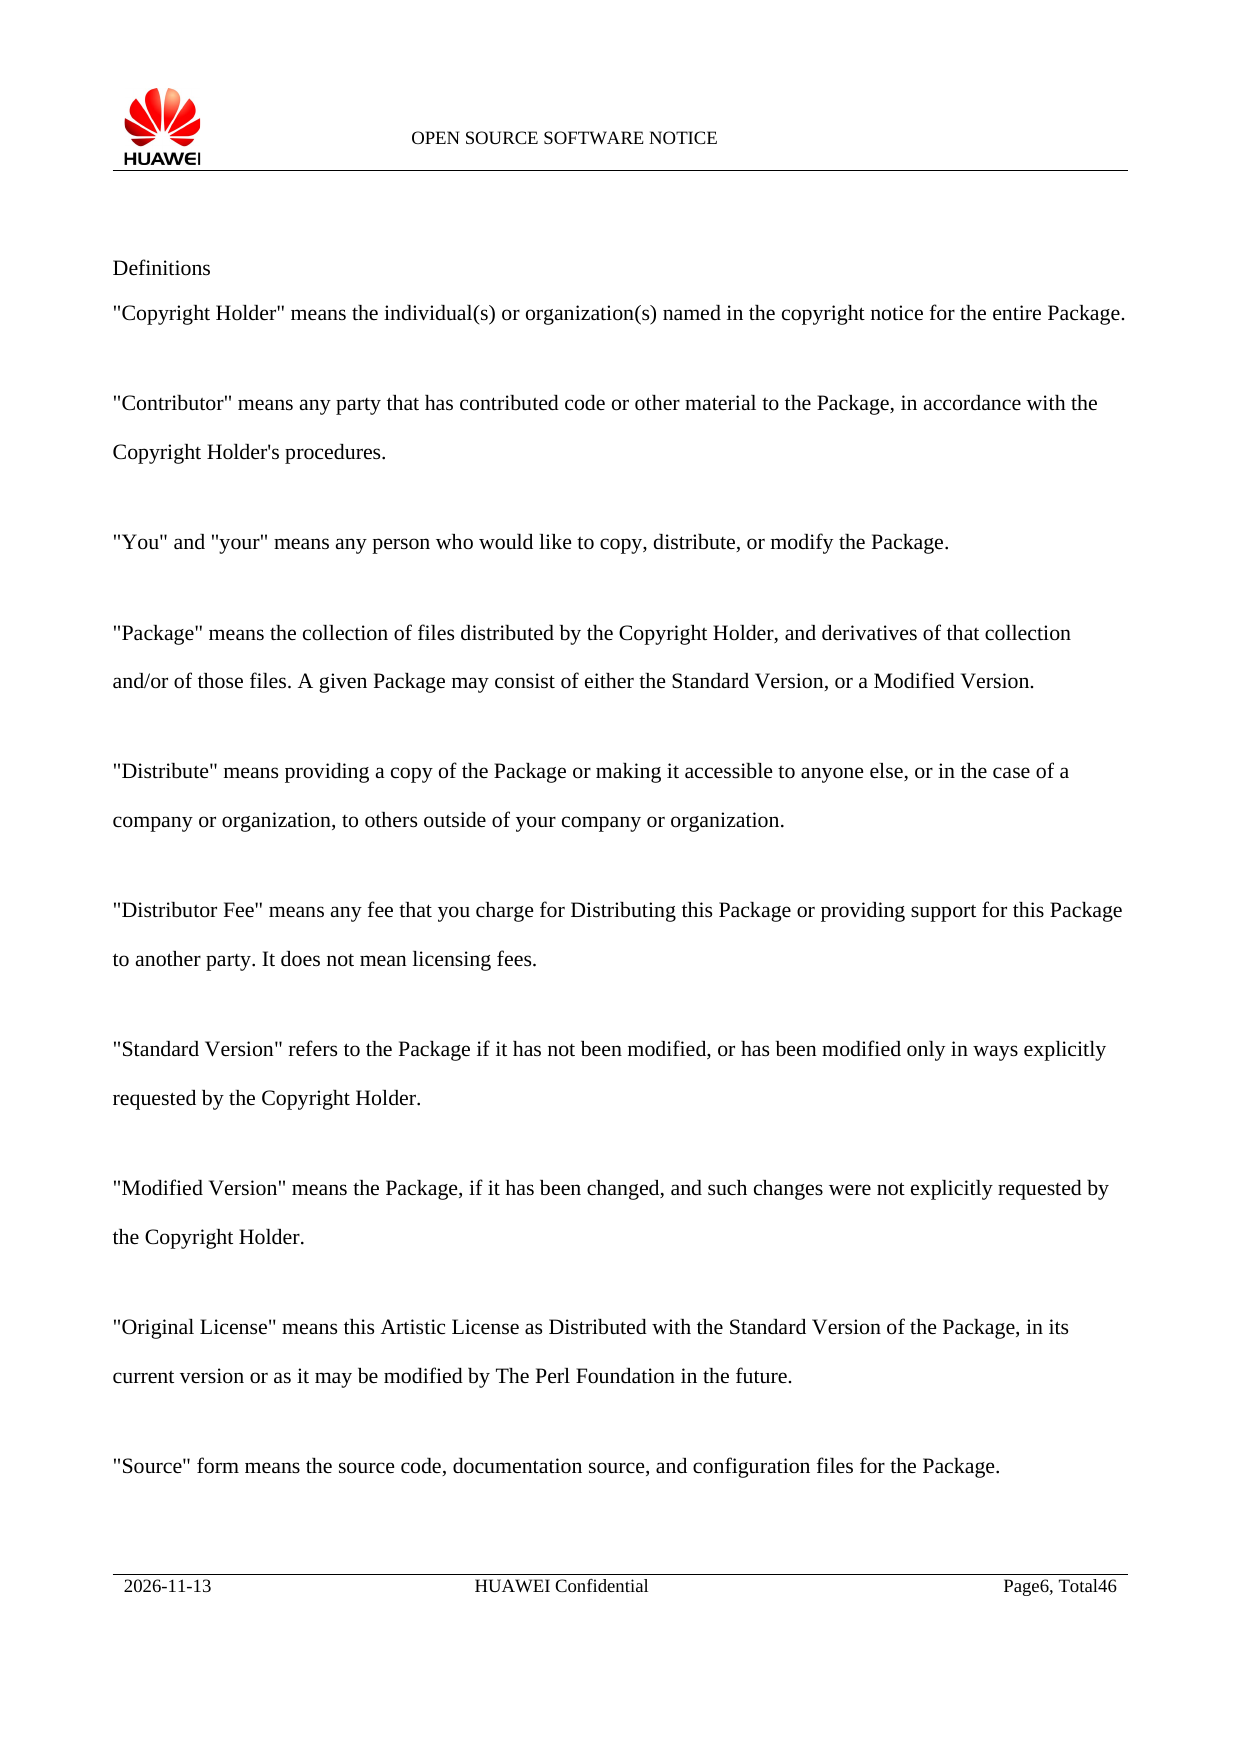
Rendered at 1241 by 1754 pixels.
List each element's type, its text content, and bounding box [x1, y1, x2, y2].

picture [124, 88, 201, 165]
text "Original License" means this Artistic License as Distributed with the Standard Version of the Package, in its current version or as it may be modified by The Perl Foundation in the future. [112, 1311, 1128, 1392]
text "Source" form means the source code, documentation source, and configuration files for the Package. [112, 1450, 1128, 1482]
text "Distribute" means providing a copy of the Package or making it accessible to anyone else, or in the case of a company or organization, to others outside of your company or organization. [112, 755, 1128, 836]
text "Copyright Holder" means the individual(s) or organization(s) named in the copyright notice for the entire Package. [112, 297, 1128, 329]
text "Package" means the collection of files distributed by the Copyright Holder, and derivatives of that collection and/or of those files. A given Package may consist of either the Standard Version, or a Modified Version. [112, 616, 1128, 697]
text "Contributor" means any party that has contributed code or other material to the Package, in accordance with the Copyright Holder's procedures. [112, 387, 1128, 468]
text Definitions [112, 251, 1128, 284]
text "Distributor Fee" means any fee that you charge for Distributing this Package or providing support for this Package to another party. It does not mean licensing fees. [112, 894, 1128, 975]
text "Modified Version" means the Package, if it has been changed, and such changes were not explicitly requested by the Copyright Holder. [112, 1172, 1128, 1253]
text "You" and "your" means any person who would like to copy, distribute, or modify the Package. [112, 526, 1128, 558]
text "Standard Version" refers to the Package if it has not been modified, or has been modified only in ways explicitly requested by the Copyright Holder. [112, 1033, 1128, 1114]
